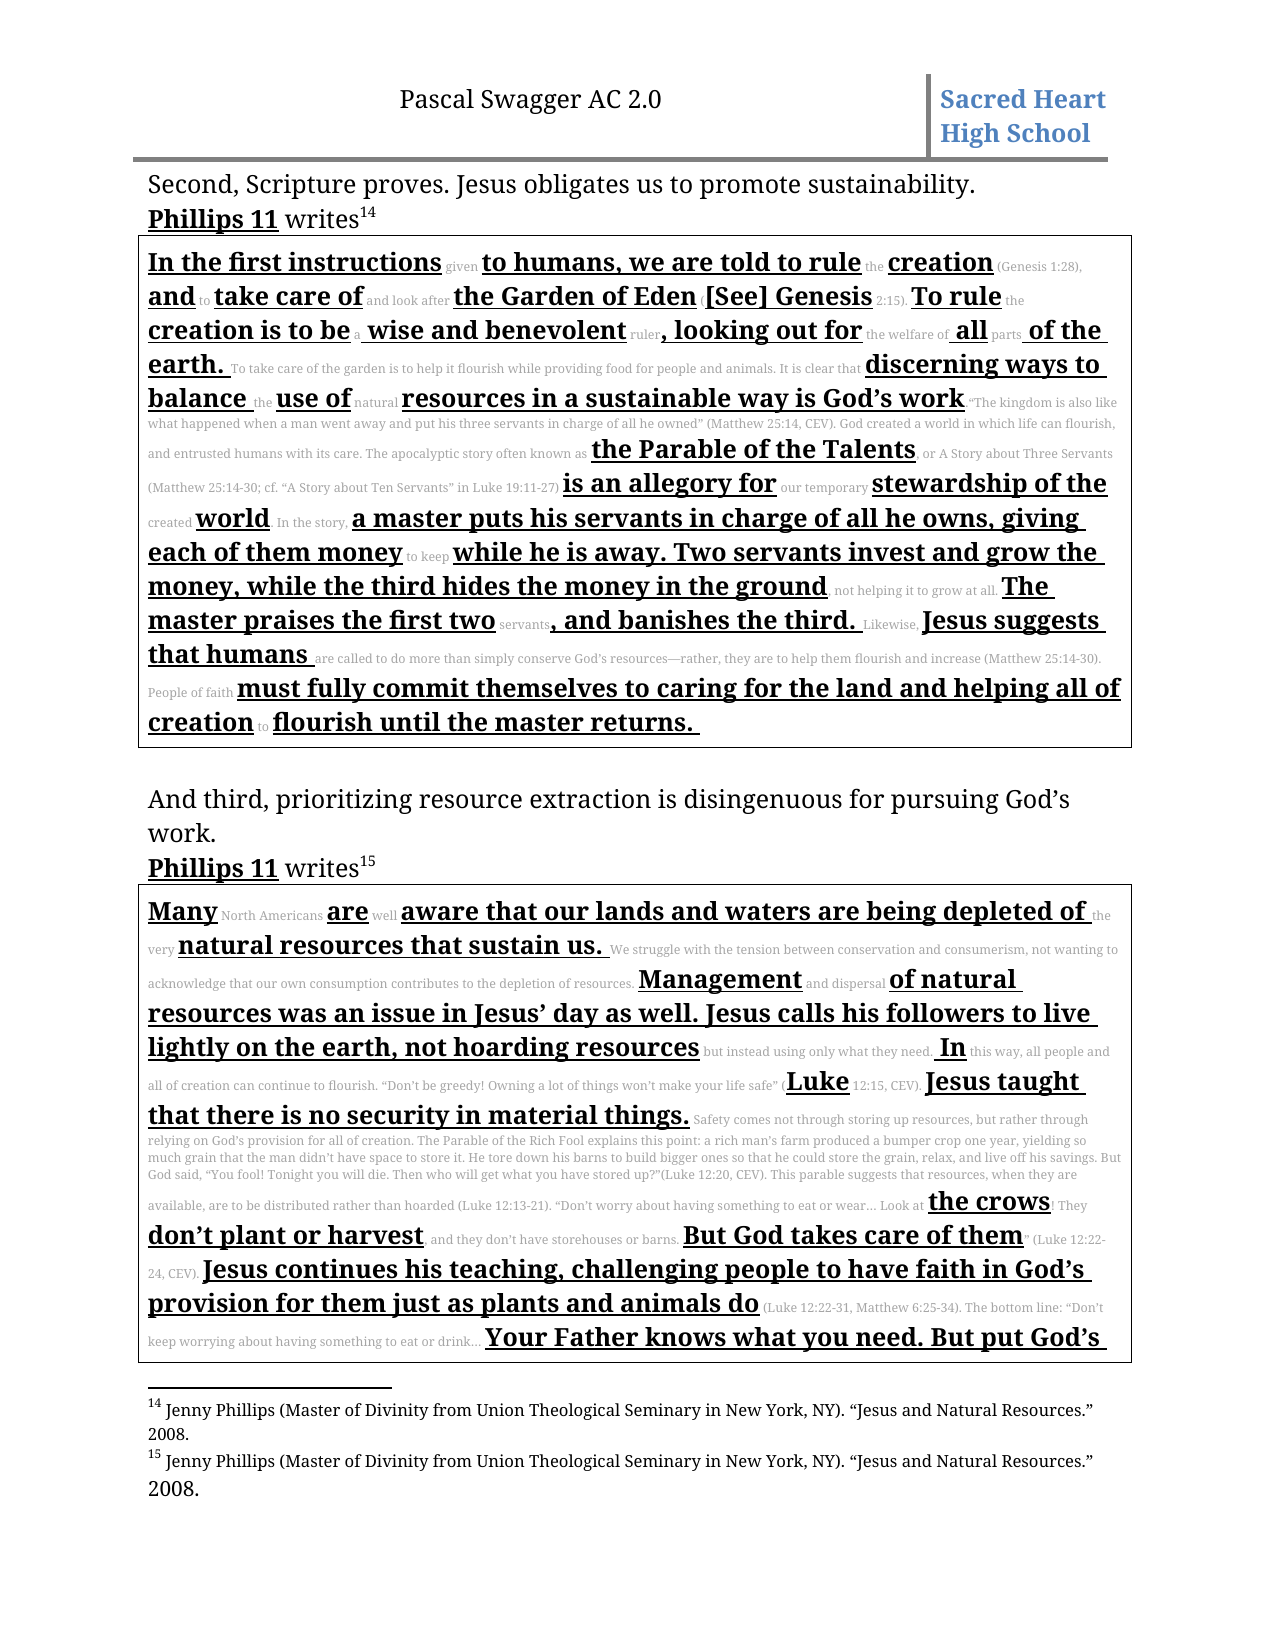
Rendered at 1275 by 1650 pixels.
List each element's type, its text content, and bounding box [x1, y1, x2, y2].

text In the first instructions given to humans, we are told to rule the creation (Genesis 1:28), and to take care of and look after the Garden of Eden ([See] Genesis 2:15). To rule the creation is to be a wise and benevolent ruler, looking out for the welfare of all parts of the earth. To take care of the garden is to help it flourish while providing food for people and animals. It is clear that discerning ways to balance the use of natural resources in a sustainable way is God’s work.“The kingdom is also like what happened when a man went away and put his three servants in charge of all he owned” (Matthew 25:14, CEV). God created a world in which life can flourish, and entrusted humans with its care. The apocalyptic story often known as the Parable of the Talents, or A Story about Three Servants (Matthew 25:14-30; cf. “A Story about Ten Servants” in Luke 19:11-27) is an allegory for our temporary stewardship of the created world. In the story, a master puts his servants in charge of all he owns, giving each of them money to keep while he is away. Two servants invest and grow the money, while the third hides the money in the ground, not helping it to grow at all. The master praises the first two servants, and banishes the third. Likewise, Jesus suggests that humans are called to do more than simply conserve God’s resources—rather, they are to help them flourish and increase (Matthew 25:14-30). People of faith must fully commit themselves to caring for the land and helping all of creation to flourish until the master returns. [139, 236, 1131, 747]
text And third, prioritizing resource extraction is disingenuous for pursuing God’s work. [148, 782, 1122, 850]
text Phillips 11 writes [148, 201, 1122, 235]
text Second, Scripture proves. Jesus obligates us to promote sustainability. [148, 167, 1122, 201]
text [139, 885, 1131, 1362]
text Phillips 11 writes [148, 850, 1122, 884]
